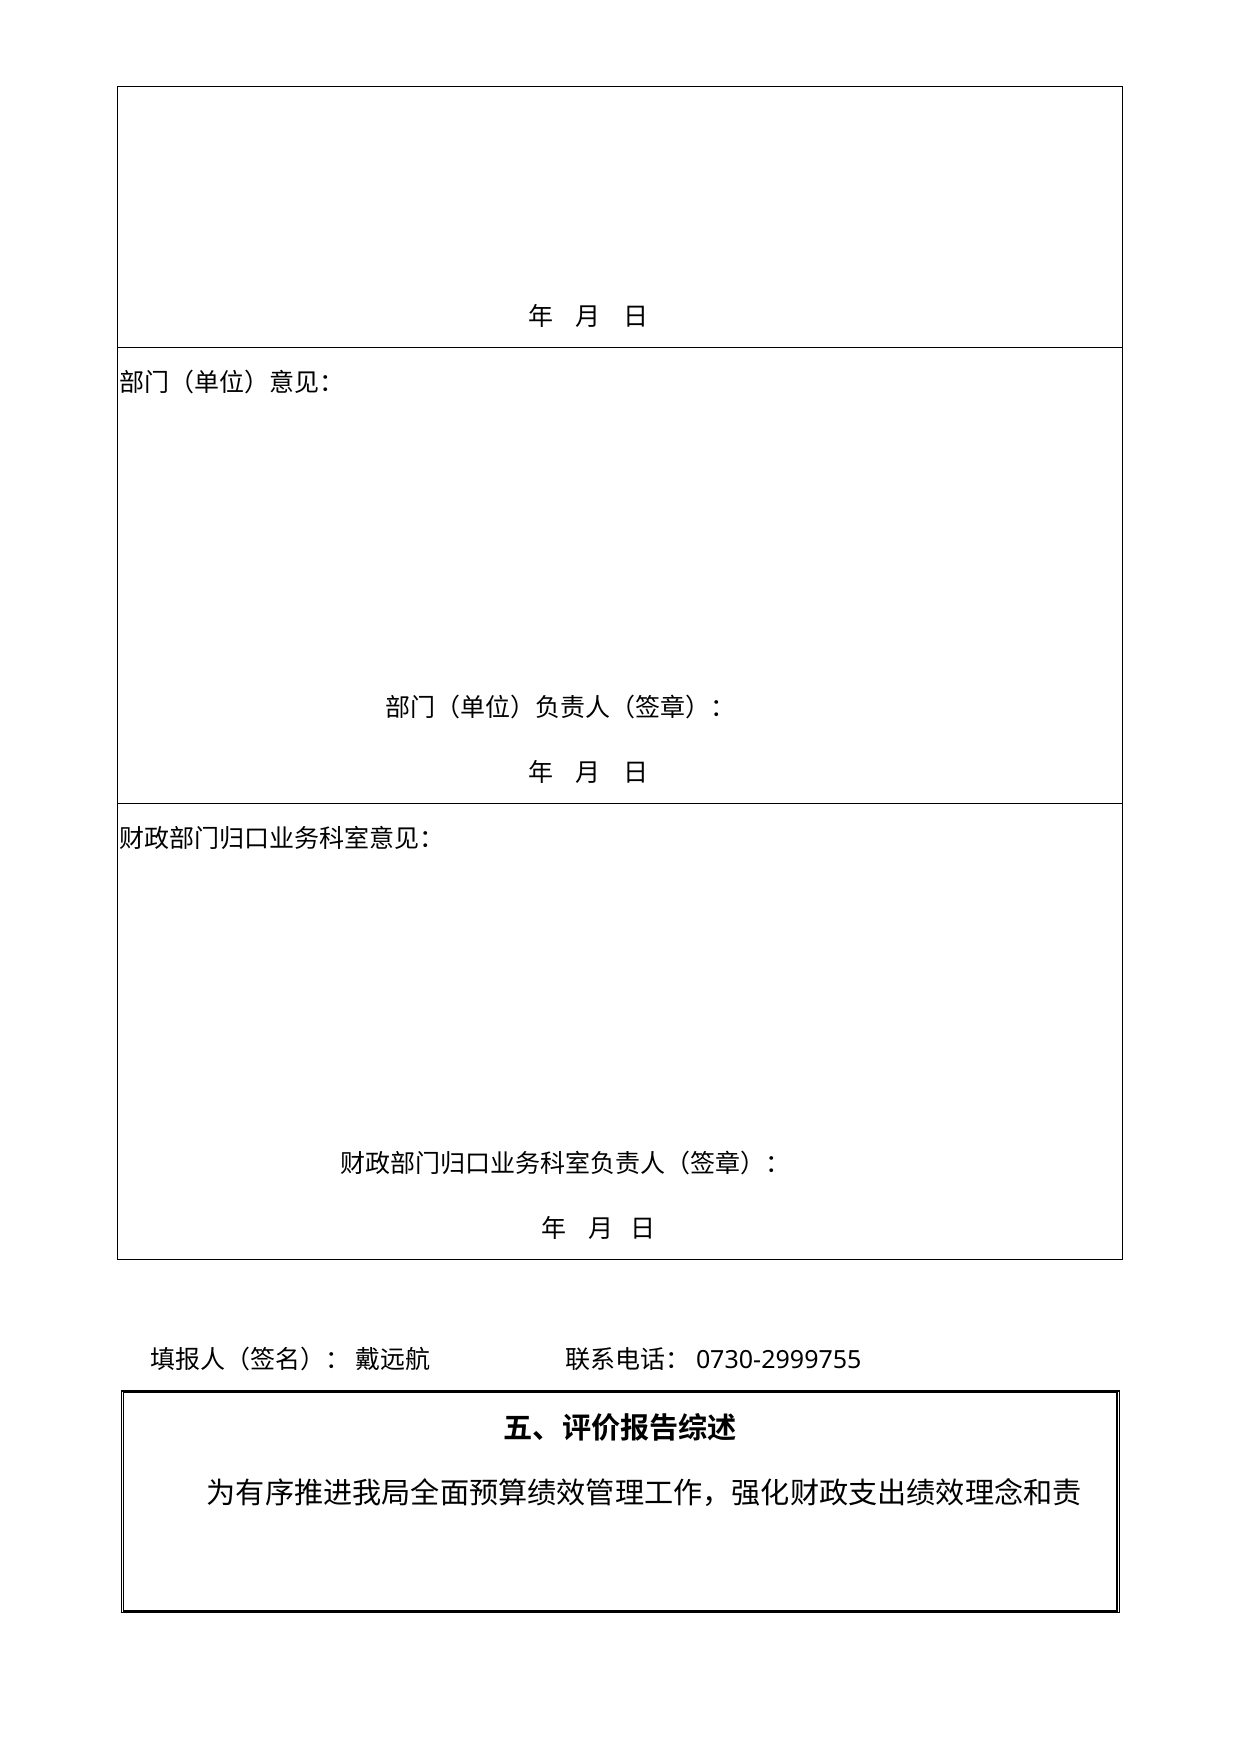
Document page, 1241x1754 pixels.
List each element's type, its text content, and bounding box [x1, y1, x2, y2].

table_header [124, 1393, 1116, 1610]
table_cell 部门（单位）意见： 部门（单位）负责人（签章）： 年 月 日 [118, 348, 1122, 803]
text 填报人（签名）： 戴远航 联系电话： 0730-2999755 [75, 1325, 1165, 1390]
table_cell 财政部门归口业务科室意见： 财政部门归口业务科室负责人（签章）： 年 月 日 [118, 804, 1122, 1259]
table_cell 评价组组长（签字）： 年 月 日 [118, 87, 1122, 347]
